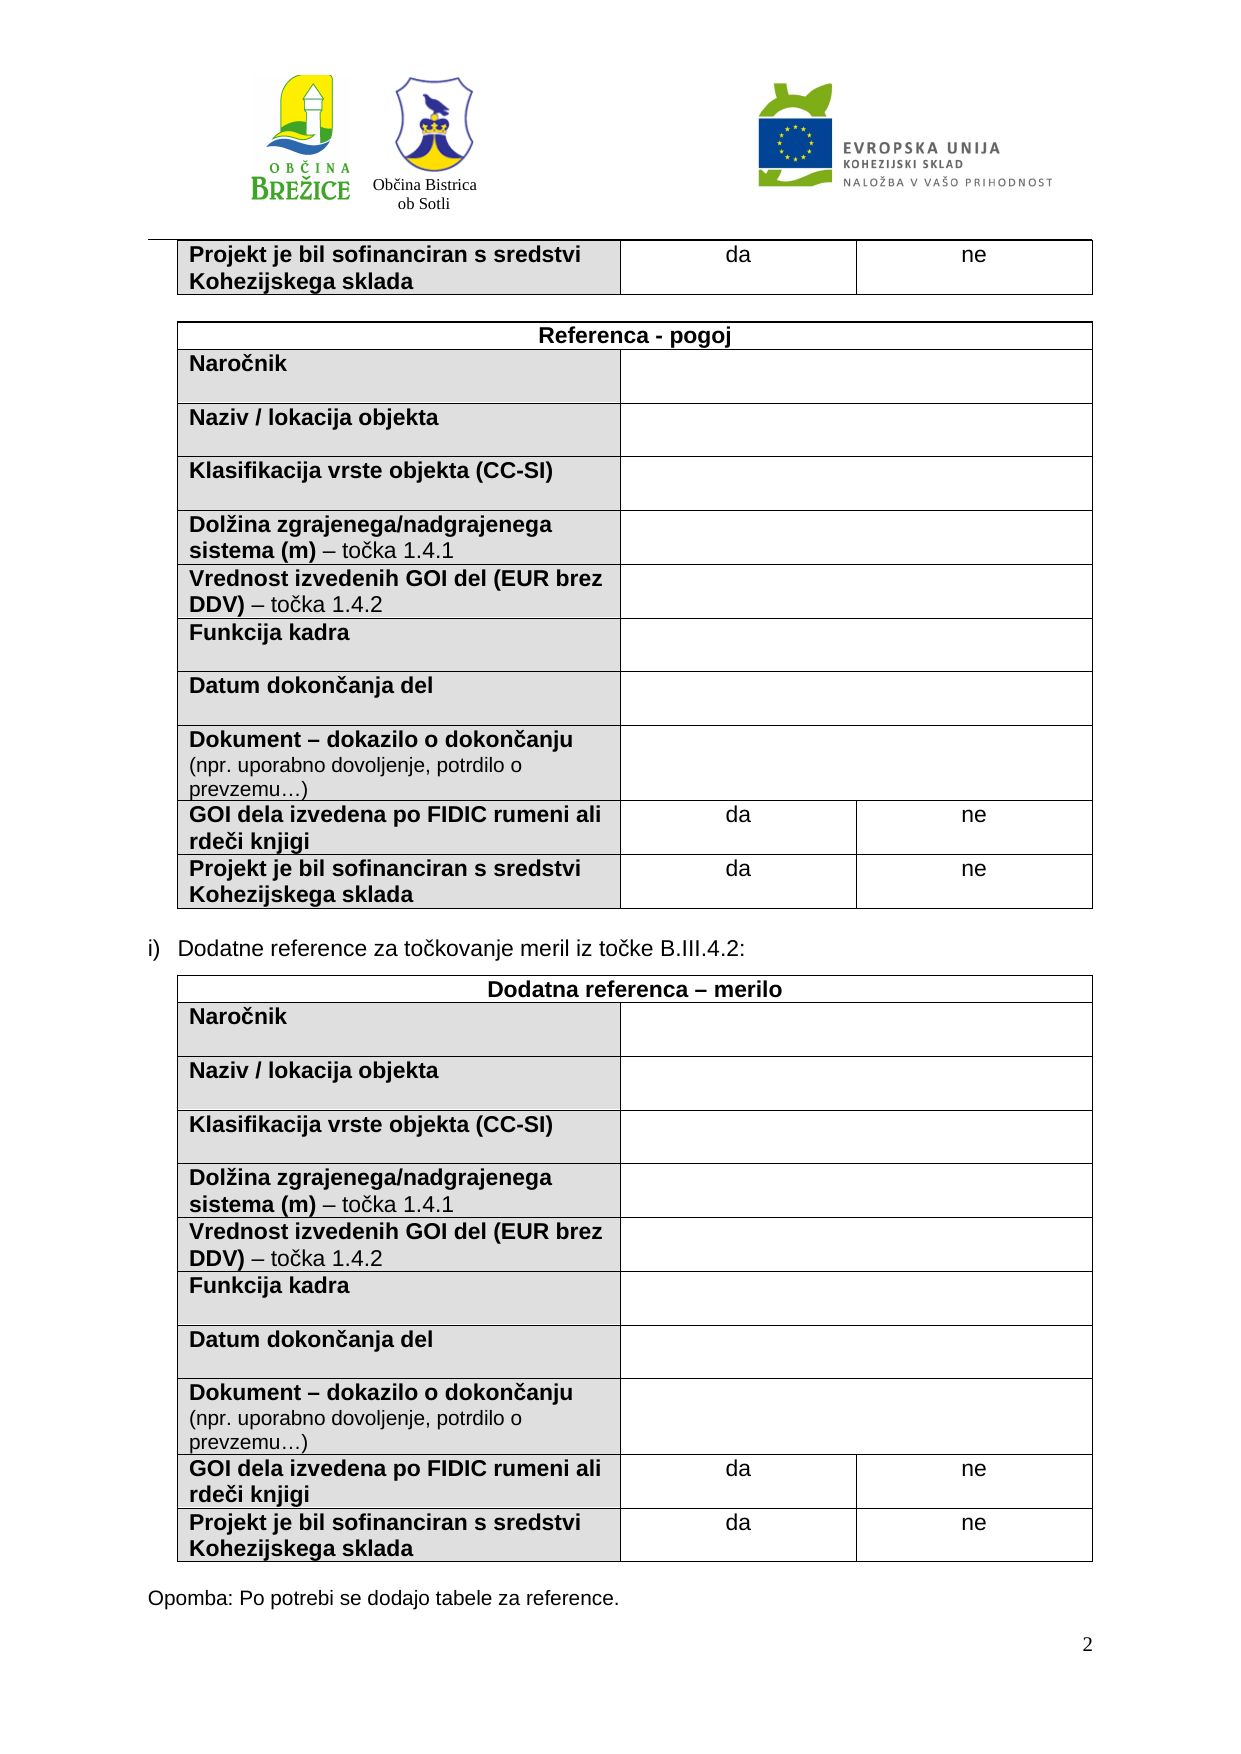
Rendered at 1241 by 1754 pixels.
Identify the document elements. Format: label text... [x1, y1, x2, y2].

table_cell [621, 726, 1092, 800]
table_cell [621, 1164, 1092, 1217]
table_cell Funkcija kadra [178, 619, 620, 671]
table_cell ne [857, 1509, 1092, 1561]
table_cell Projekt je bil sofinanciran s sredstvi Kohezijskega sklada [178, 241, 620, 294]
list Dodatne reference za točkovanje meril iz točke B.III.4.2: [148, 935, 1092, 962]
table_cell Dolžina zgrajenega/nadgrajenega sistema (m) – točka 1.4.1 [178, 511, 620, 564]
picture [392, 73, 477, 175]
table_cell Vrednost izvedenih GOI del (EUR brez DDV) – točka 1.4.2 [178, 1218, 620, 1271]
table_cell ne [857, 241, 1092, 294]
table_cell [621, 350, 1092, 402]
table_cell da [621, 801, 856, 854]
table_cell da [621, 241, 856, 294]
table_cell [621, 1111, 1092, 1163]
table_cell Dokument – dokazilo o dokončanju (npr. uporabno dovoljenje, potrdilo o prevzemu…) [178, 726, 620, 800]
picture [743, 75, 1093, 211]
table_cell Dokument – dokazilo o dokončanju (npr. uporabno dovoljenje, potrdilo o prevzemu…) [178, 1379, 620, 1454]
table_cell Funkcija kadra [178, 1272, 620, 1324]
table_cell [621, 1003, 1092, 1056]
table_cell Naročnik [178, 350, 620, 402]
table_cell [621, 404, 1092, 456]
table_cell GOI dela izvedena po FIDIC rumeni ali rdeči knjigi [178, 801, 620, 854]
table_cell Dolžina zgrajenega/nadgrajenega sistema (m) – točka 1.4.1 [178, 1164, 620, 1217]
picture [251, 75, 350, 200]
table_cell ne [857, 1455, 1092, 1507]
table_cell Naziv / lokacija objekta [178, 1057, 620, 1109]
table_cell da [621, 855, 856, 908]
table_cell [621, 1218, 1092, 1271]
table_cell Klasifikacija vrste objekta (CC-SI) [178, 1111, 620, 1163]
table_cell Naročnik [178, 1003, 620, 1056]
table_cell [621, 457, 1092, 510]
table_cell Datum dokončanja del [178, 672, 620, 725]
table_header Referenca - pogoj [178, 323, 1092, 349]
table_cell Datum dokončanja del [178, 1326, 620, 1378]
table_cell Projekt je bil sofinanciran s sredstvi Kohezijskega sklada [178, 855, 620, 908]
table_cell Vrednost izvedenih GOI del (EUR brez DDV) – točka 1.4.2 [178, 565, 620, 617]
text Opomba: Po potrebi se dodajo tabele za reference. [148, 1586, 1092, 1610]
table_cell da [621, 1509, 856, 1561]
table_cell [621, 619, 1092, 671]
table_cell [621, 1272, 1092, 1324]
table_cell [621, 1057, 1092, 1109]
table_cell [621, 1326, 1092, 1378]
table_cell [621, 672, 1092, 725]
table_cell Naziv / lokacija objekta [178, 404, 620, 456]
table_cell Klasifikacija vrste objekta (CC-SI) [178, 457, 620, 510]
table_header Dodatna referenca – merilo [178, 976, 1092, 1002]
table_cell Projekt je bil sofinanciran s sredstvi Kohezijskega sklada [178, 1509, 620, 1561]
table_cell ne [857, 855, 1092, 908]
table_cell [621, 1379, 1092, 1454]
table_cell GOI dela izvedena po FIDIC rumeni ali rdeči knjigi [178, 1455, 620, 1507]
table_cell ne [857, 801, 1092, 854]
table_cell da [621, 1455, 856, 1507]
table_cell [621, 565, 1092, 617]
table_cell [621, 511, 1092, 564]
